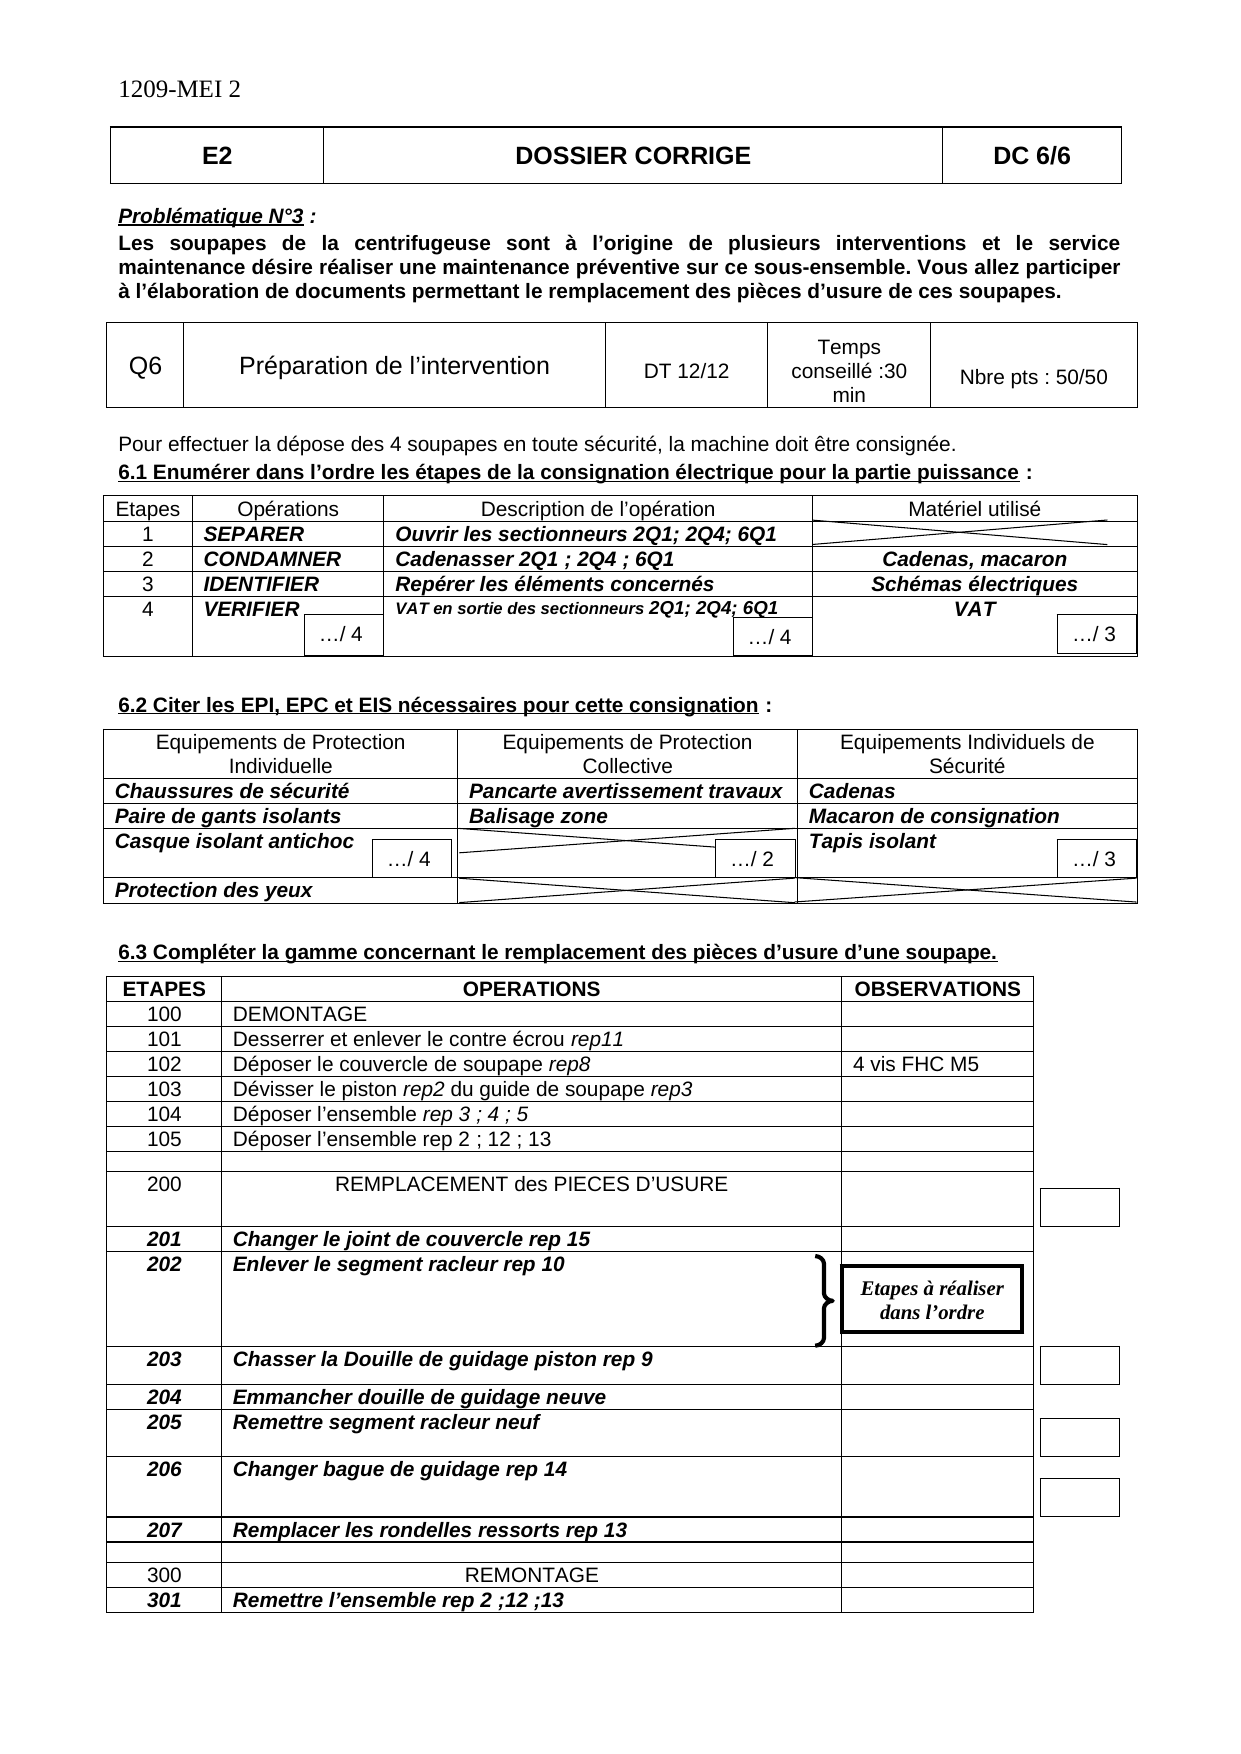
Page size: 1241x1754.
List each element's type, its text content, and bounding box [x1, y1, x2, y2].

table_cell Enlever le segment racleur rep 10 [222, 1252, 841, 1346]
table_cell [842, 1152, 1033, 1171]
table_cell 203 [107, 1347, 221, 1384]
table_cell [222, 1543, 841, 1562]
table_cell 205 [107, 1410, 221, 1456]
table_header Equipements Individuels de Sécurité [798, 730, 1137, 777]
table_cell 103 [107, 1077, 221, 1101]
table_cell [107, 1152, 221, 1171]
table_header Nbre pts : 50/50 [931, 323, 1137, 407]
table_cell 1 [104, 522, 192, 546]
table_cell 200 [107, 1172, 221, 1226]
table_cell [842, 1227, 1033, 1251]
table_header E2 [111, 128, 323, 183]
text 6.2 Citer les EPI, EPC et EIS nécessaires pour cette consignation : [118, 692, 1122, 716]
table_cell 102 [107, 1052, 221, 1076]
table_cell [842, 1127, 1033, 1151]
table_header DOSSIER CORRIGE [324, 128, 942, 183]
table_cell [642, 879, 797, 902]
table_header Description de l’opération [384, 496, 812, 521]
table_cell Changer le joint de couvercle rep 15 [222, 1227, 841, 1251]
table_header OPERATIONS [222, 977, 841, 1001]
table_cell Déposer l’ensemble rep 2 ; 12 ; 13 [222, 1127, 841, 1151]
table_cell VAT en sortie des sectionneurs 2Q1; 2Q4; 6Q1 [384, 597, 812, 656]
table_cell [842, 1410, 1033, 1456]
table_cell 207 [107, 1518, 221, 1541]
table_header DC 6/6 [943, 128, 1121, 183]
table_cell Tapis isolant [798, 829, 1137, 877]
table_cell [802, 891, 1128, 903]
table_cell [842, 1172, 1033, 1226]
table_cell Paire de gants isolants [104, 804, 457, 827]
table_header Equipements de Protection Individuelle [104, 730, 457, 777]
table_cell [842, 1077, 1033, 1101]
table_cell VERIFIER [193, 597, 383, 656]
table_header Q6 [107, 323, 183, 407]
table_cell Ouvrir les sectionneurs 2Q1; 2Q4; 6Q1 [384, 522, 812, 546]
table_cell 2 [104, 547, 192, 571]
table_cell [813, 533, 1105, 546]
table_cell [842, 1457, 1033, 1516]
table_cell [477, 878, 775, 889]
table_cell Cadenasser 2Q1 ; 2Q4 ; 6Q1 [384, 547, 812, 571]
table_cell Protection des yeux [104, 878, 457, 903]
table_cell 3 [104, 572, 192, 596]
table_cell [222, 1152, 841, 1171]
table_header Etapes [104, 496, 192, 521]
table_cell [842, 1252, 1033, 1346]
table_cell SEPARER [193, 522, 383, 546]
table_cell 4 vis FHC M5 [842, 1052, 1033, 1076]
table_cell 202 [107, 1252, 221, 1346]
table_cell 201 [107, 1227, 221, 1251]
table_cell 105 [107, 1127, 221, 1151]
table_cell [107, 1543, 221, 1562]
table_cell Remettre segment racleur neuf [222, 1410, 841, 1456]
table_cell [798, 879, 946, 901]
table_cell Pancarte avertissement travaux [458, 779, 797, 802]
table_cell Cadenas [798, 779, 1137, 802]
table_cell Changer bague de guidage rep 14 [222, 1457, 841, 1516]
table_cell 301 [107, 1588, 221, 1612]
table_cell Casque isolant antichoc [104, 829, 457, 877]
table_cell [822, 878, 1116, 889]
table_cell Macaron de consignation [798, 804, 1137, 827]
text Problématique N°3 : [118, 203, 1122, 227]
table_cell [813, 522, 944, 543]
table_cell [842, 1563, 1033, 1587]
table_cell [488, 829, 764, 840]
table_cell IDENTIFIER [193, 572, 383, 596]
table_cell [842, 1027, 1033, 1051]
table_cell 206 [107, 1457, 221, 1516]
table_cell 100 [107, 1002, 221, 1026]
table_cell VAT [813, 597, 1137, 656]
table_cell Chaussures de sécurité [104, 779, 457, 802]
table_cell Déposer le couvercle de soupape rep8 [222, 1052, 841, 1076]
table_cell Schémas électriques [813, 572, 1137, 596]
table_cell [458, 829, 715, 877]
table_cell 204 [107, 1385, 221, 1409]
table_cell [458, 878, 611, 903]
table_cell Déposer l’ensemble rep 3 ; 4 ; 5 [222, 1102, 841, 1126]
table_cell Chasser la Douille de guidage piston rep 9 [222, 1347, 841, 1384]
table_cell 104 [107, 1102, 221, 1126]
table_cell [842, 1588, 1033, 1612]
table_cell 300 [107, 1563, 221, 1587]
table_cell [475, 891, 777, 903]
table_cell Remettre l’ensemble rep 2 ;12 ;13 [222, 1588, 841, 1612]
table_cell [975, 522, 1137, 546]
text 6.3 Compléter la gamme concernant le remplacement des pièces d’usure d’une soupape. [118, 940, 1122, 964]
table_cell Desserrer et enlever le contre écrou rep11 [222, 1027, 841, 1051]
table_cell [643, 829, 797, 877]
table_cell REMPLACEMENT des PIECES D’USURE [222, 1172, 841, 1226]
table_cell 4 [104, 597, 192, 656]
table_header Equipements de Protection Collective [458, 730, 797, 777]
table_cell DEMONTAGE [222, 1002, 841, 1026]
table_cell Repérer les éléments concernés [384, 572, 812, 596]
table_cell [842, 1385, 1033, 1409]
text Les soupapes de la centrifugeuse sont à l’origine de plusieurs interventions et le service maintenance désire réaliser une maintenance préventive sur ce sous-ensemble. Vous allez participer à l’élaboration de documents permettant le remplacement des pièces d’usure de ces soupapes. [118, 231, 1122, 303]
table_cell [842, 1002, 1033, 1026]
table_header Matériel utilisé [813, 496, 1137, 521]
table_cell [989, 879, 1137, 901]
table_cell [842, 1518, 1033, 1541]
table_cell Remplacer les rondelles ressorts rep 13 [222, 1518, 841, 1541]
table_header Opérations [193, 496, 383, 521]
table_cell [842, 1543, 1033, 1562]
table_header OBSERVATIONS [842, 977, 1033, 1001]
table_cell CONDAMNER [193, 547, 383, 571]
text 6.1 Enumérer dans l’ordre les étapes de la consignation électrique pour la partie puissance : [118, 459, 1122, 483]
table_cell REMONTAGE [222, 1563, 841, 1587]
table_cell Balisage zone [458, 804, 797, 827]
text Pour effectuer la dépose des 4 soupapes en toute sécurité, la machine doit être consignée. [118, 432, 1122, 456]
table_cell Cadenas, macaron [813, 547, 1137, 571]
table_cell [842, 1102, 1033, 1126]
table_header ETAPES [107, 977, 221, 1001]
table_cell Emmancher douille de guidage neuve [222, 1385, 841, 1409]
table_header DT 12/12 [606, 323, 767, 407]
table_cell [842, 1347, 1033, 1384]
table_header Préparation de l’intervention [184, 323, 605, 407]
table_cell 101 [107, 1027, 221, 1051]
table_cell Dévisser le piston rep2 du guide de soupape rep3 [222, 1077, 841, 1101]
table_cell [854, 522, 1064, 531]
table_header Temps conseillé :30 min [768, 323, 930, 407]
